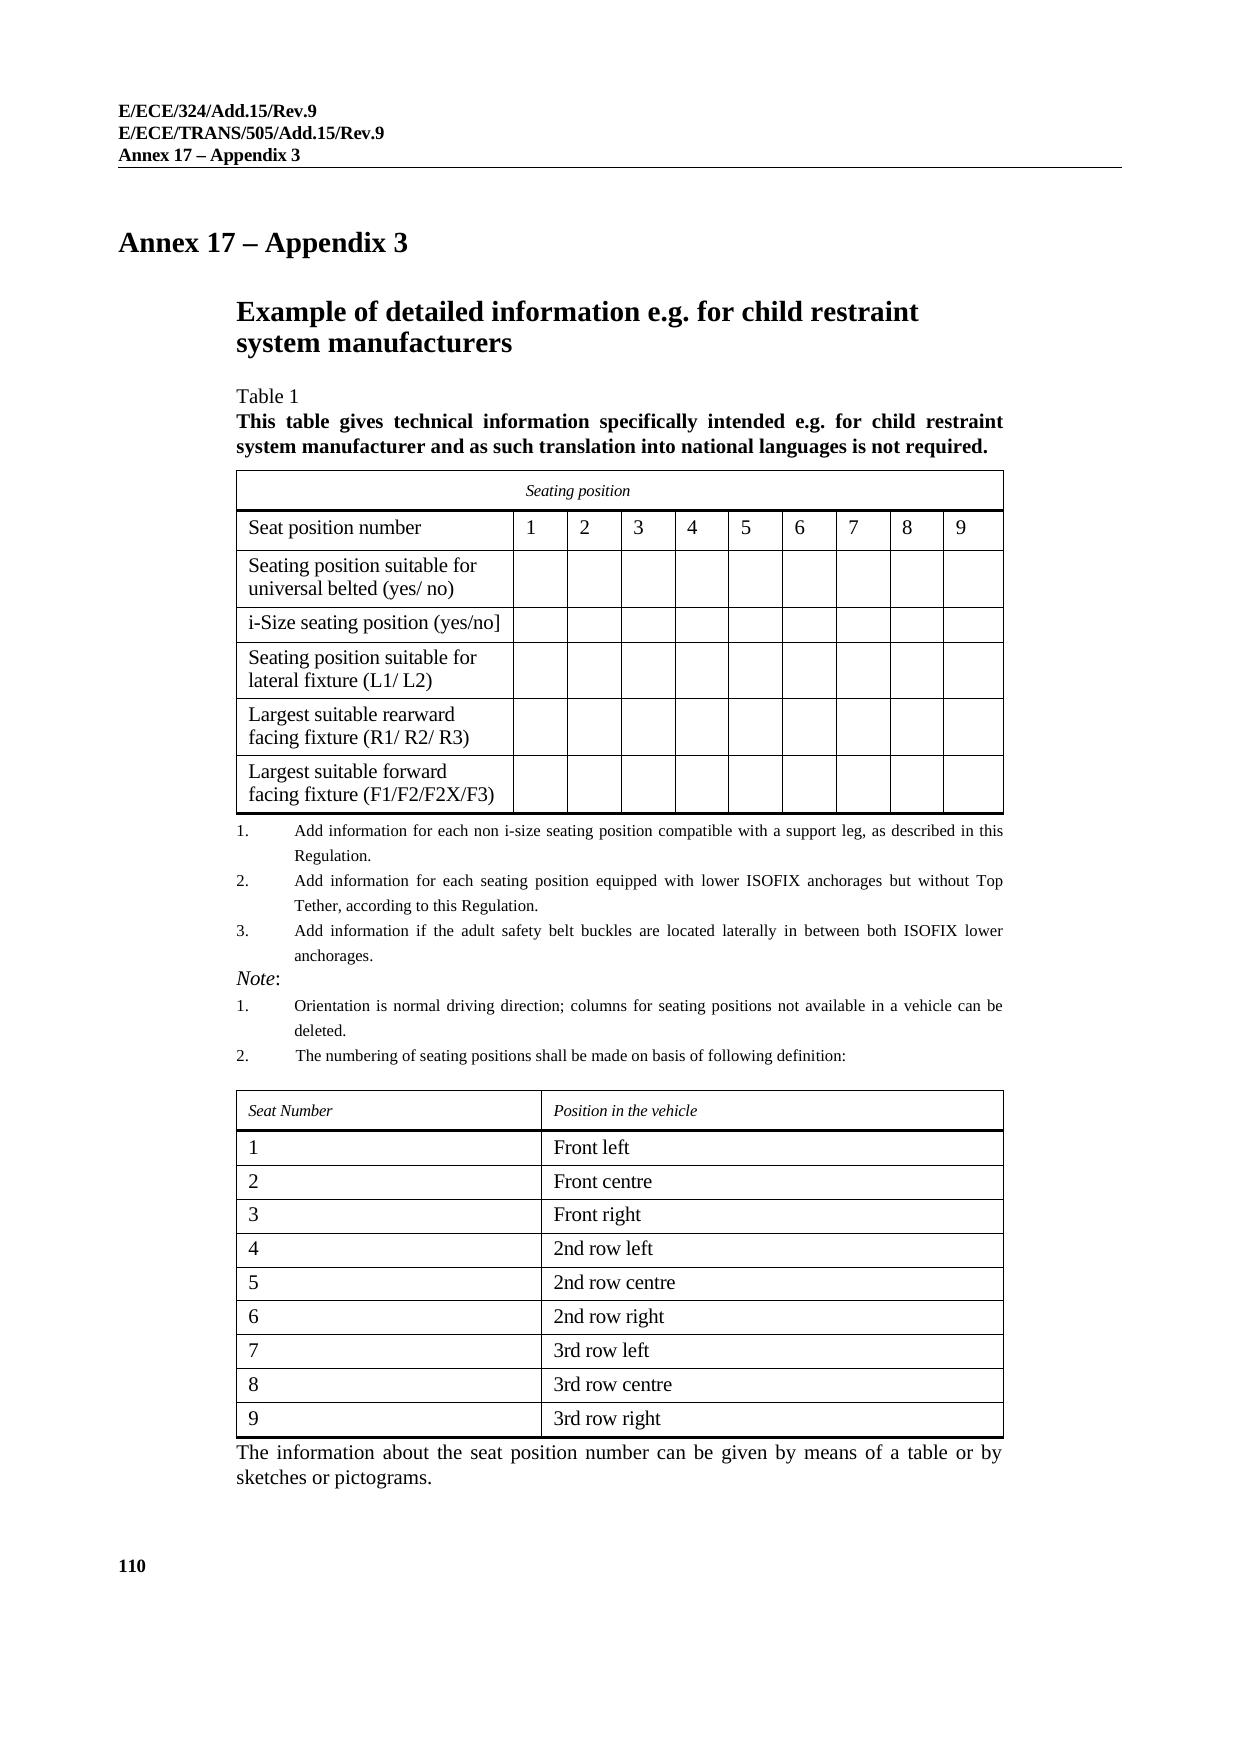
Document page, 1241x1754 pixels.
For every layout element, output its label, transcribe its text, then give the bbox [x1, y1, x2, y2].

table_cell 2nd row right [542, 1301, 1003, 1334]
table_cell [729, 643, 782, 698]
table_cell [568, 608, 621, 642]
table_cell Front centre [542, 1166, 1003, 1199]
table_cell [891, 699, 943, 755]
table_cell 2nd row left [542, 1234, 1003, 1267]
table_cell 3 [237, 1200, 541, 1233]
subtitle Table 1 [177, 383, 1122, 408]
table_cell [729, 608, 782, 642]
table_cell [514, 608, 567, 642]
table_cell 8 [891, 512, 943, 549]
table_cell [944, 608, 1003, 642]
table_cell 2 [568, 512, 621, 549]
text The information about the seat position number can be given by means of a table or by sketches or pictograms. [236, 1439, 1004, 1489]
table_cell [622, 699, 675, 755]
table_cell 9 [944, 512, 1003, 549]
table_cell [891, 756, 943, 812]
table_cell 6 [783, 512, 836, 549]
table_cell [837, 608, 890, 642]
table_header Seat Number [237, 1091, 541, 1128]
table_cell 3rd row right [542, 1403, 1003, 1436]
table_cell [622, 643, 675, 698]
table_cell [514, 643, 567, 698]
table_cell [729, 699, 782, 755]
table_cell Largest suitable rearward facing fixture (R1/ R2/ R3) [237, 699, 513, 755]
text Note: [177, 965, 1122, 990]
table_cell Front right [542, 1200, 1003, 1233]
table_cell 3rd row centre [542, 1369, 1003, 1402]
text This table gives technical information specifically intended e.g. for child restraint system manufacturer and as such translation into national languages is not required. [236, 408, 1004, 458]
table_cell [783, 699, 836, 755]
text 2. The numbering of seating positions shall be made on basis of following definition: [236, 1040, 1004, 1065]
table_cell [568, 551, 621, 606]
table_header Position in the vehicle [542, 1091, 1003, 1128]
table_cell [514, 699, 567, 755]
table_cell [891, 608, 943, 642]
table_cell 4 [676, 512, 728, 549]
table_cell [622, 608, 675, 642]
table_cell [944, 551, 1003, 606]
table_cell [568, 643, 621, 698]
table_cell Front left [542, 1132, 1003, 1165]
table_cell [944, 756, 1003, 812]
table_header Seating position [514, 471, 1003, 509]
text 1. Add information for each non i-size seating position compatible with a support leg, as described in this Regulation. [236, 815, 1004, 865]
table_cell 5 [729, 512, 782, 549]
table_cell 5 [237, 1268, 541, 1300]
table_cell [514, 756, 567, 812]
table_cell [944, 699, 1003, 755]
table_header [237, 471, 513, 509]
text Annex 17 – Appendix 3 [118, 227, 1004, 258]
table_cell 2 [237, 1166, 541, 1199]
table_cell 7 [837, 512, 890, 549]
table_cell 4 [237, 1234, 541, 1267]
table_cell [676, 699, 728, 755]
table_cell [891, 551, 943, 606]
table_cell 3rd row left [542, 1335, 1003, 1368]
table_cell 3 [622, 512, 675, 549]
table_cell [568, 756, 621, 812]
text Example of detailed information e.g. for child restraint system manufacturers [118, 296, 1004, 358]
table_cell [622, 756, 675, 812]
table_cell [837, 699, 890, 755]
text 2. Add information for each seating position equipped with lower ISOFIX anchorages but without Top Tether, according to this Regulation. [236, 865, 1004, 915]
table_cell [622, 551, 675, 606]
table_cell Largest suitable forward facing fixture (F1/F2/F2X/F3) [237, 756, 513, 812]
table_cell [676, 643, 728, 698]
table_cell [944, 643, 1003, 698]
table_cell [568, 699, 621, 755]
table_cell [729, 756, 782, 812]
table_cell [783, 756, 836, 812]
table_cell [514, 551, 567, 606]
table_cell [729, 551, 782, 606]
table_cell Seating position suitable for universal belted (yes/ no) [237, 551, 513, 606]
table_cell Seat position number [237, 512, 513, 549]
table_cell Seating position suitable for lateral fixture (L1/ L2) [237, 643, 513, 698]
table_cell [783, 608, 836, 642]
table_cell 8 [237, 1369, 541, 1402]
table_cell [783, 551, 836, 606]
table_cell 7 [237, 1335, 541, 1368]
table_cell [837, 551, 890, 606]
table_cell 9 [237, 1403, 541, 1436]
table_cell [837, 643, 890, 698]
table_cell [783, 643, 836, 698]
text 1. Orientation is normal driving direction; columns for seating positions not available in a vehicle can be deleted. [236, 990, 1004, 1040]
table_cell 1 [514, 512, 567, 549]
table_cell i-Size seating position (yes/no] [237, 608, 513, 642]
table_cell 2nd row centre [542, 1268, 1003, 1300]
table_cell [676, 756, 728, 812]
table_cell [676, 551, 728, 606]
table_cell [837, 756, 890, 812]
text 3. Add information if the adult safety belt buckles are located laterally in between both ISOFIX lower anchorages. [236, 915, 1004, 965]
table_cell 6 [237, 1301, 541, 1334]
table_cell 1 [237, 1132, 541, 1165]
table_cell [891, 643, 943, 698]
table_cell [676, 608, 728, 642]
